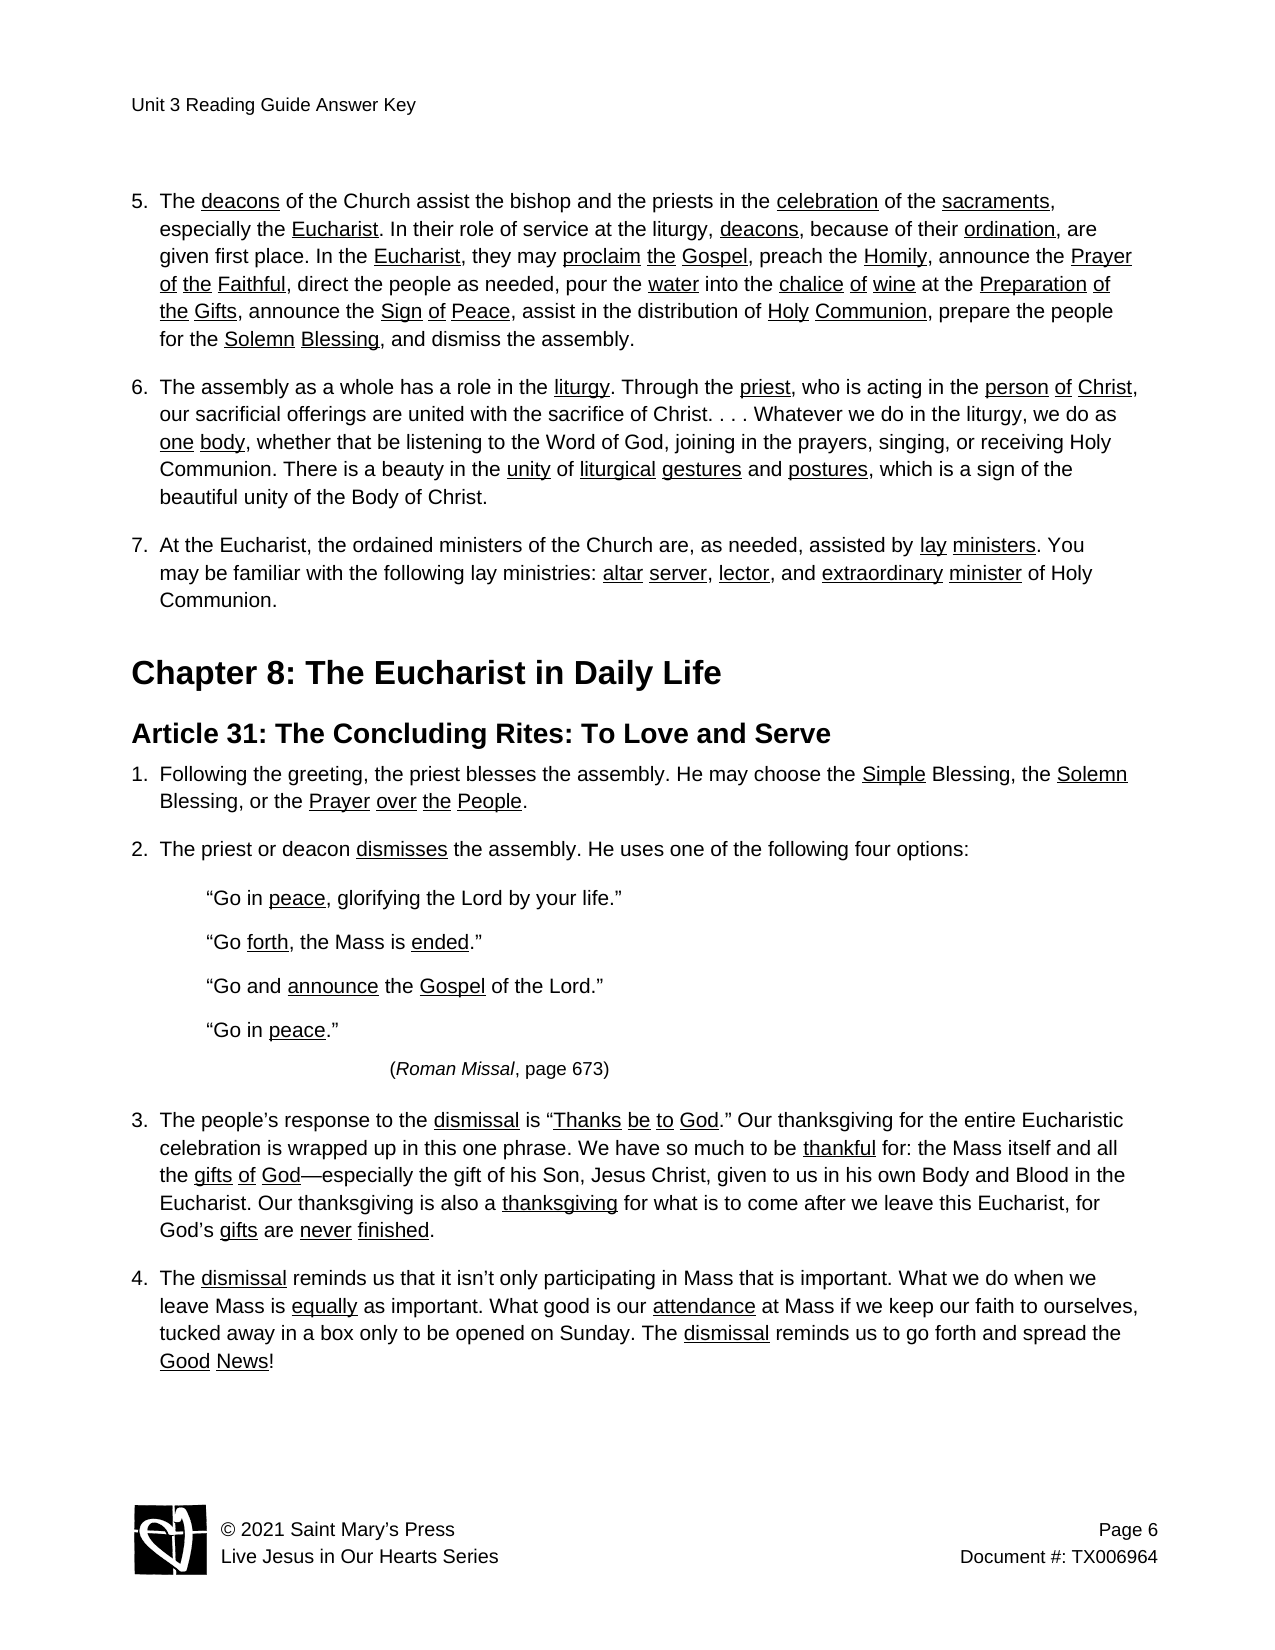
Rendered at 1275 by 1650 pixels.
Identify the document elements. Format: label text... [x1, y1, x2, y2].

text Article 31: The Concluding Rites: To Love and Serve [131, 717, 1144, 749]
text Chapter 8: The Eucharist in Daily Life [131, 653, 1144, 692]
list The deacons of the Church assist the bishop and the priests in the celebration of the sacraments, especially the Eucharist. In their role of service at the liturgy, deacons, because of their ordination, are given first place. In the Eucharist, they may proclaim the Gospel, preach the Homily, announce the Prayer of the Faithful, direct the people as needed, pour the water into the chalice of wine at the Preparation of the Gifts, announce the Sign of Peace, assist in the distribution of Holy Communion, prepare the people for the Solemn Blessing, and dismiss the assembly. [131, 189, 1144, 350]
list The assembly as a whole has a role in the liturgy. Through the priest, who is acting in the person of Christ, our sacrificial offerings are united with the sacrifice of Christ. . . . Whatever we do in the liturgy, we do as one body, whether that be listening to the Word of God, joining in the prayers, singing, or receiving Holy Communion. There is a beauty in the unity of liturgical gestures and postures, which is a sign of the beautiful unity of the Body of Christ. [131, 375, 1144, 509]
text (Roman Missal, page 673) [131, 1058, 1144, 1080]
list Following the greeting, the priest blesses the assembly. He may choose the Simple Blessing, the Solemn Blessing, or the Prayer over the People. [131, 761, 1144, 813]
text “Go in peace.” [206, 1018, 1069, 1042]
list The priest or deacon dismisses the assembly. He uses one of the following four options: [131, 837, 1144, 861]
text “Go forth, the Mass is ended.” [206, 930, 1069, 954]
text “Go in peace, glorifying the Lord by your life.” [206, 886, 1069, 909]
list The people’s response to the dismissal is “Thanks be to God.” Our thanksgiving for the entire Eucharistic celebration is wrapped up in this one phrase. We have so much to be thankful for: the Mass itself and all the gifts of God—especially the gift of his Son, Jesus Christ, given to us in his own Body and Blood in the Eucharist. Our thanksgiving is also a thanksgiving for what is to come after we leave this Eucharist, for God’s gifts are never finished. [131, 1108, 1144, 1242]
list The dismissal reminds us that it isn’t only participating in Mass that is important. What we do when we leave Mass is equally as important. What good is our attendance at Mass if we keep our faith to ourselves, tucked away in a box only to be opened on Sunday. The dismissal reminds us to go forth and spread the Good News! [131, 1266, 1144, 1373]
text “Go and announce the Gospel of the Lord.” [206, 974, 1069, 998]
list At the Eucharist, the ordained ministers of the Church are, as needed, assisted by lay ministers. You may be familiar with the following lay ministries: altar server, lector, and extraordinary minister of Holy Communion. [131, 533, 1144, 612]
